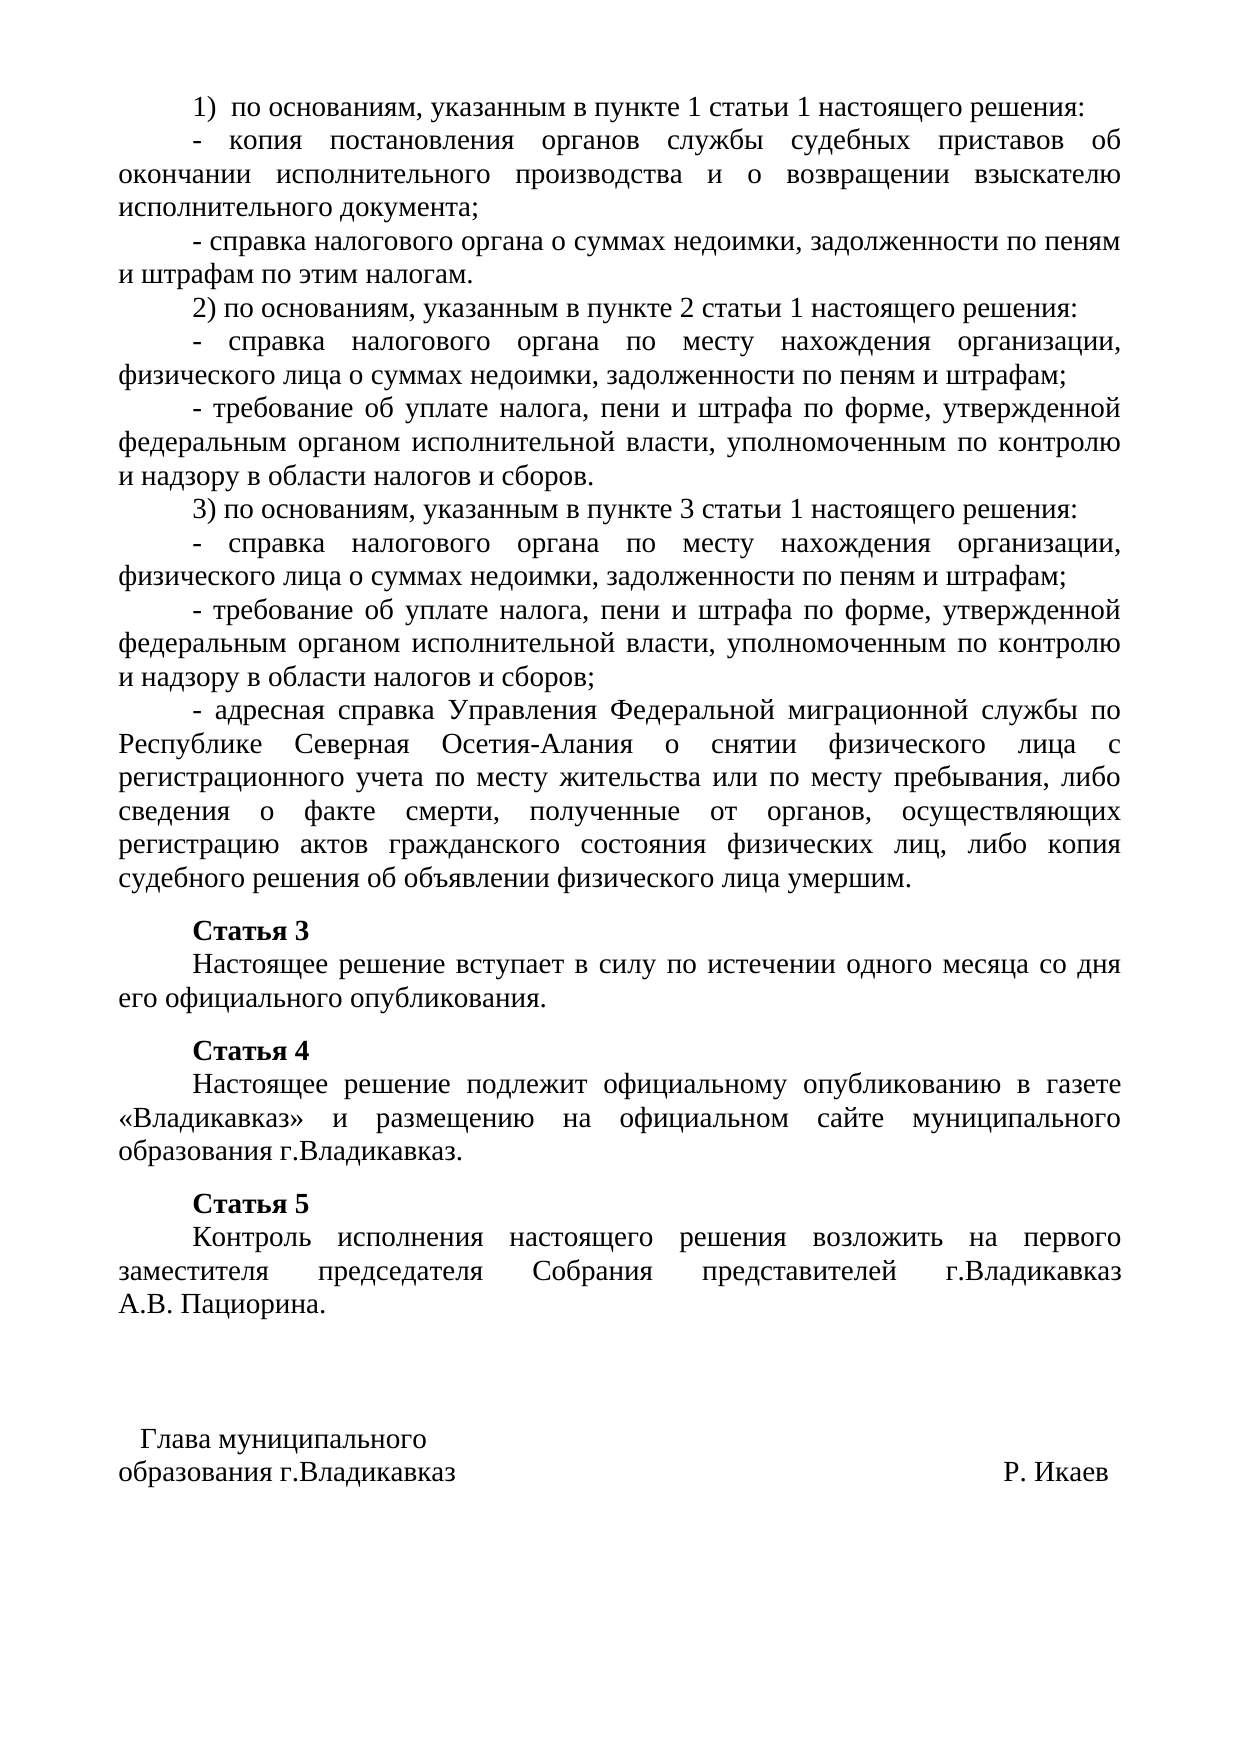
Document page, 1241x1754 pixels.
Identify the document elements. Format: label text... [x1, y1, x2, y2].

text - справка налогового органа по месту нахождения организации, физического лица о суммах недоимки, задолженности по пеням и штрафам; [118, 323, 1122, 391]
text 1) по основаниям, указанным в пункте 1 статьи 1 настоящего решения: [118, 89, 1122, 122]
text Глава муниципального [118, 1421, 1122, 1454]
text 2) по основаниям, указанным в пункте 2 статьи 1 настоящего решения: [118, 290, 1122, 323]
text - копия постановления органов службы судебных приставов об окончании исполнительного производства и о возвращении взыскателю исполнительного документа; [118, 122, 1122, 223]
text Статья 5 [118, 1186, 1122, 1219]
text - справка налогового органа по месту нахождения организации, физического лица о суммах недоимки, задолженности по пеням и штрафам; [118, 525, 1122, 592]
text 3) по основаниям, указанным в пункте 3 статьи 1 настоящего решения: [118, 491, 1122, 525]
text Настоящее решение вступает в силу по истечении одного месяца со дня его официального опубликования. [118, 946, 1122, 1013]
text Статья 4 [118, 1033, 1122, 1066]
text - адресная справка Управления Федеральной миграционной службы по Республике Северная Осетия-Алания о снятии физического лица с регистрационного учета по месту жительства или по месту пребывания, либо сведения о факте смерти, полученные от органов, осуществляющих регистрацию актов гражданского состояния физических лиц, либо копия судебного решения об объявлении физического лица умершим. [118, 692, 1122, 894]
text Контроль исполнения настоящего решения возложить на первого заместителя председателя Собрания представителей г.Владикавказ А.В. Пациорина. [118, 1219, 1122, 1320]
text - требование об уплате налога, пени и штрафа по форме, утвержденной федеральным органом исполнительной власти, уполномоченным по контролю и надзору в области налогов и сборов; [118, 592, 1122, 692]
text Настоящее решение подлежит официальному опубликованию в газете «Владикавказ» и размещению на официальном сайте муниципального образования г.Владикавказ. [118, 1066, 1122, 1167]
text образования г.Владикавказ Р. Икаев [118, 1454, 1122, 1488]
text - требование об уплате налога, пени и штрафа по форме, утвержденной федеральным органом исполнительной власти, уполномоченным по контролю и надзору в области налогов и сборов. [118, 391, 1122, 491]
text - справка налогового органа о суммах недоимки, задолженности по пеням и штрафам по этим налогам. [118, 223, 1122, 290]
text Статья 3 [118, 913, 1122, 946]
